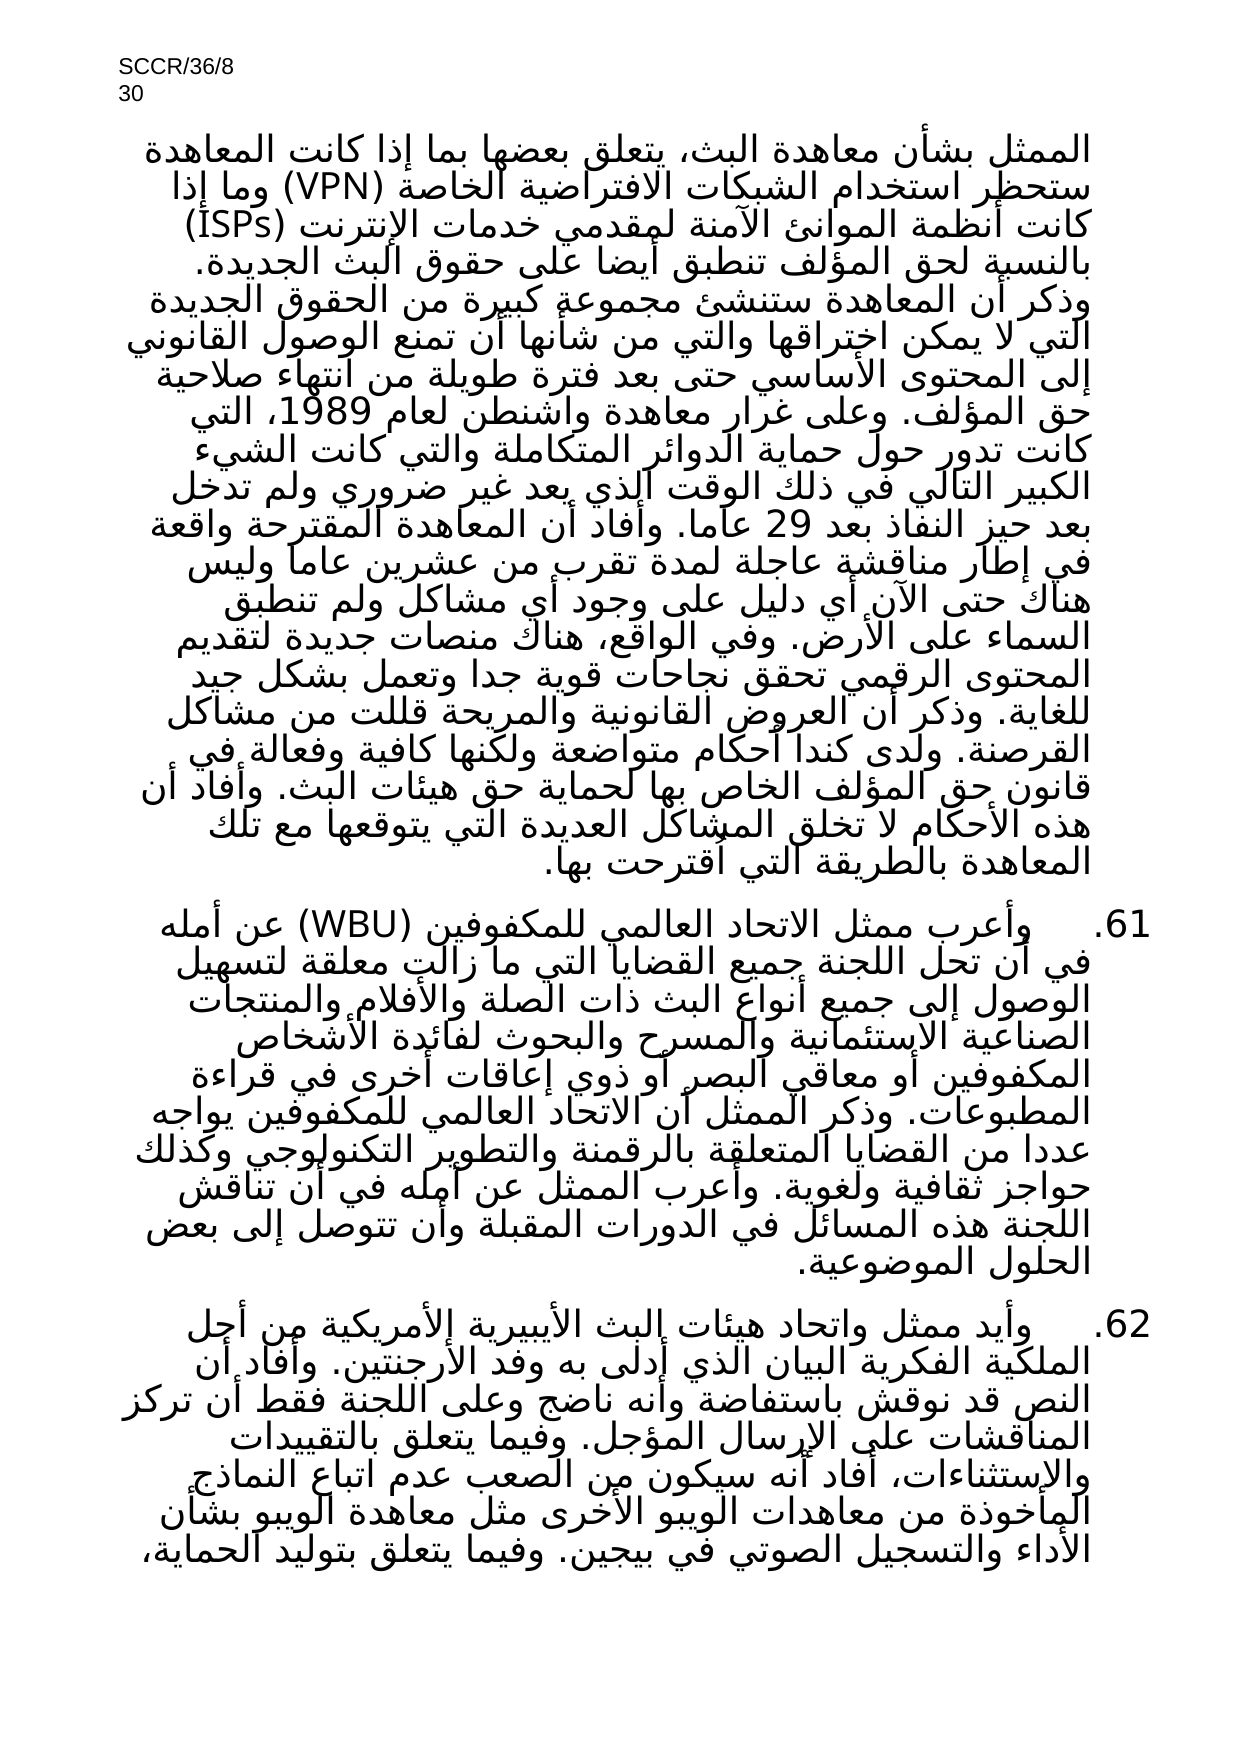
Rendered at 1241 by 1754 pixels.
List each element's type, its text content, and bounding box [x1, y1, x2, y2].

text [118, 1307, 1092, 1570]
text وأعرب ممثل الاتحاد العالمي للمكفوفين (WBU) عن أمله في أن تحل اللجنة جميع القضايا التي ما زالت معلقة لتسهيل الوصول إلى جميع أنواع البث ذات الصلة والأفلام والمنتجات الصناعية الاستئمانية والمسرح والبحوث لفائدة الأشخاص المكفوفين أو معاقي البصر أو ذوي إعاقات أخرى في قراءة المطبوعات. وذكر الممثل أن الاتحاد العالمي للمكفوفين يواجه عددا من القضايا المتعلقة بالرقمنة والتطوير التكنولوجي وكذلك حواجز ثقافية ولغوية. وأعرب الممثل عن أمله في أن تناقش اللجنة هذه المسائل في الدورات المقبلة وأن تتوصل إلى بعض الحلول الموضوعية. [118, 907, 1092, 1282]
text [118, 132, 1092, 882]
